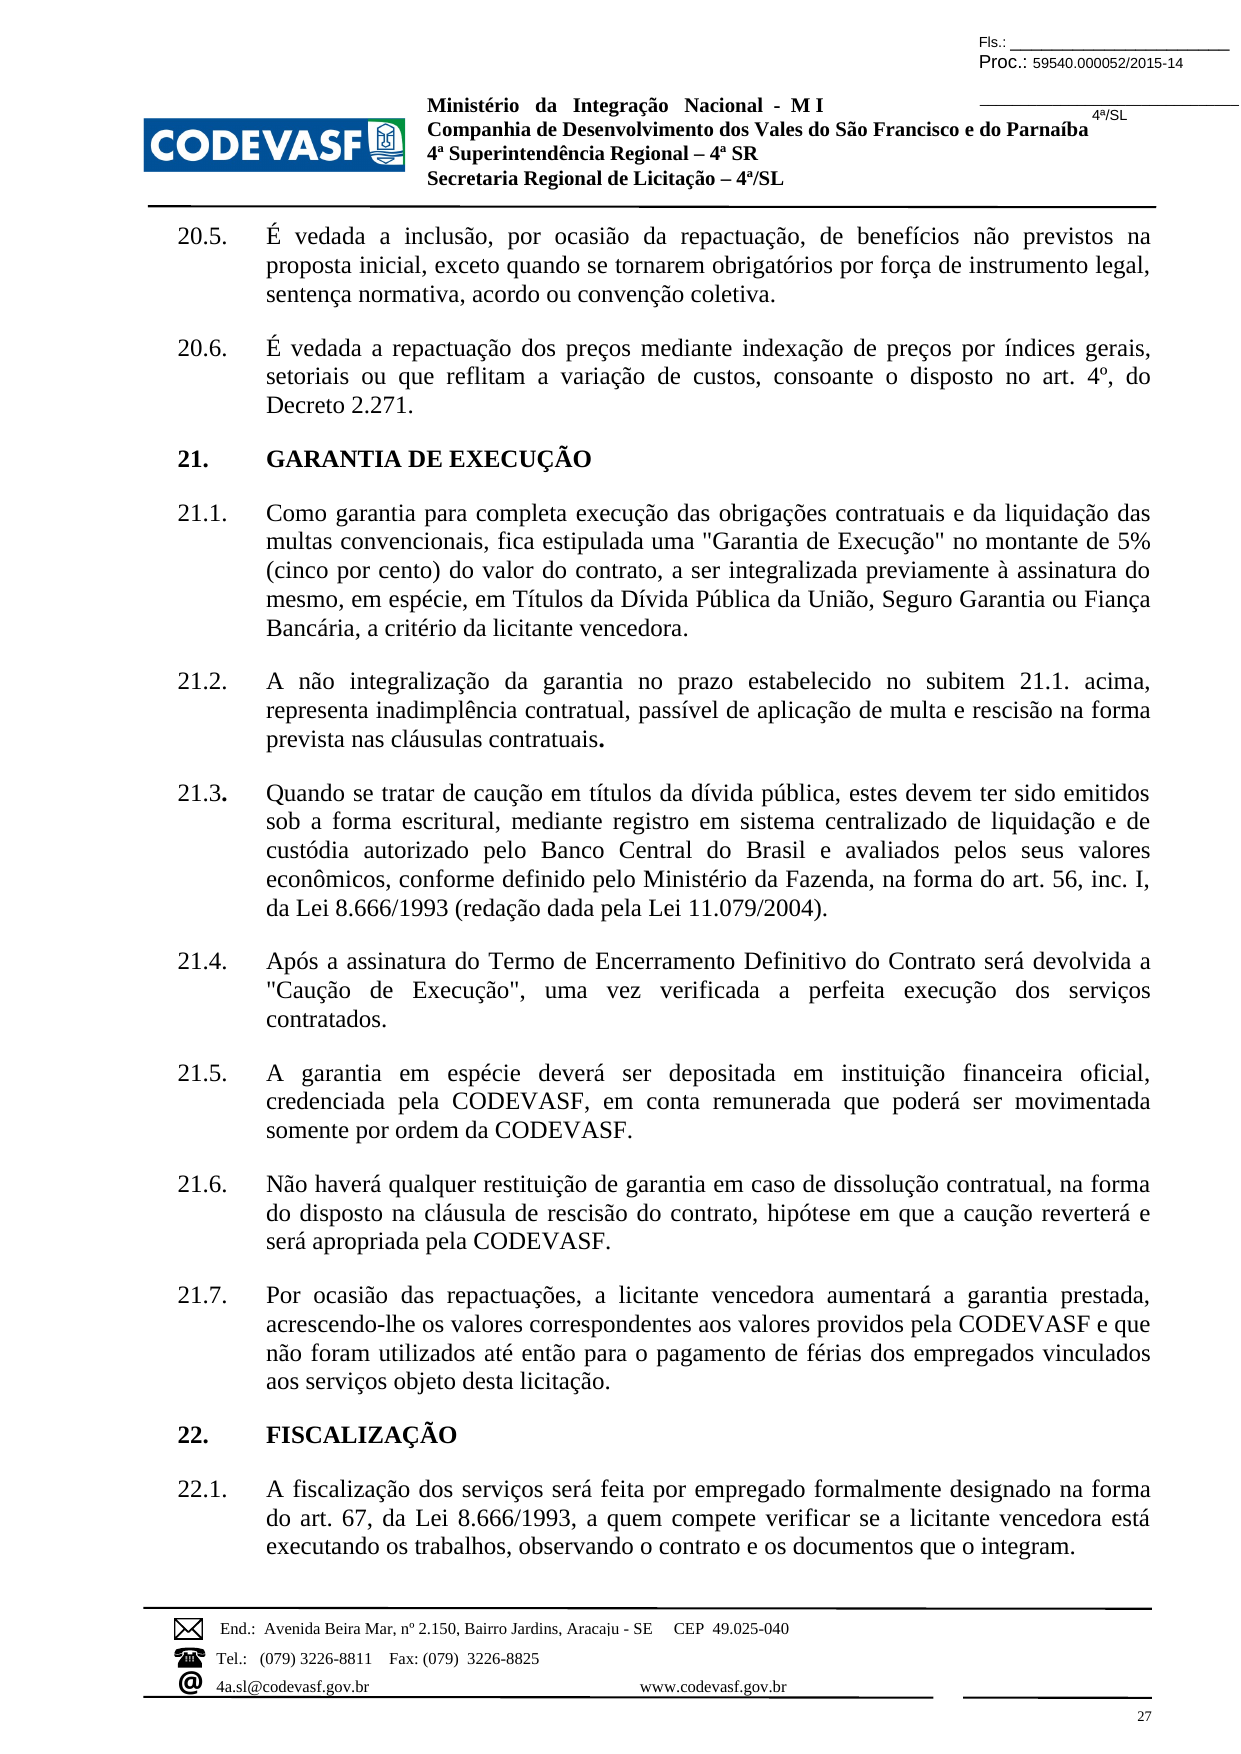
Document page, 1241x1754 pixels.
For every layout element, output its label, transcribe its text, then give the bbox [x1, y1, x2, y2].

text 21.2. A não integralização da garantia no prazo estabelecido no subitem 21.1. acima, representa inadimplência contratual, passível de aplicação de multa e rescisão na forma prevista nas cláusulas contratuais. [177, 666, 1152, 753]
text 21.1. Como garantia para completa execução das obrigações contratuais e da liquidação das multas convencionais, fica estipulada uma "Garantia de Execução" no montante de 5% (cinco por cento) do valor do contrato, a ser integralizada previamente à assinatura do mesmo, em espécie, em Títulos da Dívida Pública da União, Seguro Garantia ou Fiança Bancária, a critério da licitante vencedora. [177, 498, 1152, 641]
text 20.6. É vedada a repactuação dos preços mediante indexação de preços por índices gerais, setoriais ou que reflitam a variação de custos, consoante o disposto no art. 4º, do Decreto 2.271. [177, 333, 1152, 419]
text 21. GARANTIA DE EXECUÇÃO [177, 444, 1152, 473]
text 21.7. Por ocasião das repactuações, a licitante vencedora aumentará a garantia prestada, acrescendo-lhe os valores correspondentes aos valores providos pela CODEVASF e que não foram utilizados até então para o pagamento de férias dos empregados vinculados aos serviços objeto desta licitação. [177, 1280, 1152, 1395]
picture [143, 118, 406, 172]
text 21.5. A garantia em espécie deverá ser depositada em instituição financeira oficial, credenciada pela CODEVASF, em conta remunerada que poderá ser movimentada somente por ordem da CODEVASF. [177, 1058, 1152, 1144]
text 21.6. Não haverá qualquer restituição de garantia em caso de dissolução contratual, na forma do disposto na cláusula de rescisão do contrato, hipótese em que a caução reverterá e será apropriada pela CODEVASF. [177, 1169, 1152, 1255]
text 21.4. Após a assinatura do Termo de Encerramento Definitivo do Contrato será devolvida a "Caução de Execução", uma vez verificada a perfeita execução dos serviços contratados. [177, 946, 1152, 1033]
text 21.3. Quando se tratar de caução em títulos da dívida pública, estes devem ter sido emitidos sob a forma escritural, mediante registro em sistema centralizado de liquidação e de custódia autorizado pelo Banco Central do Brasil e avaliados pelos seus valores econômicos, conforme definido pelo Ministério da Fazenda, na forma do art. 56, inc. I, da Lei 8.666/1993 (redação dada pela Lei 11.079/2004). [177, 778, 1152, 921]
text 20.5. É vedada a inclusão, por ocasião da repactuação, de benefícios não previstos na proposta inicial, exceto quando se tornarem obrigatórios por força de instrumento legal, sentença normativa, acordo ou convenção coletiva. [177, 221, 1152, 308]
text 22. FISCALIZAÇÃO [177, 1420, 1152, 1449]
text 22.1. A fiscalização dos serviços será feita por empregado formalmente designado na forma do art. 67, da Lei 8.666/1993, a quem compete verificar se a licitante vencedora está executando os trabalhos, observando o contrato e os documentos que o integram. [177, 1474, 1152, 1560]
